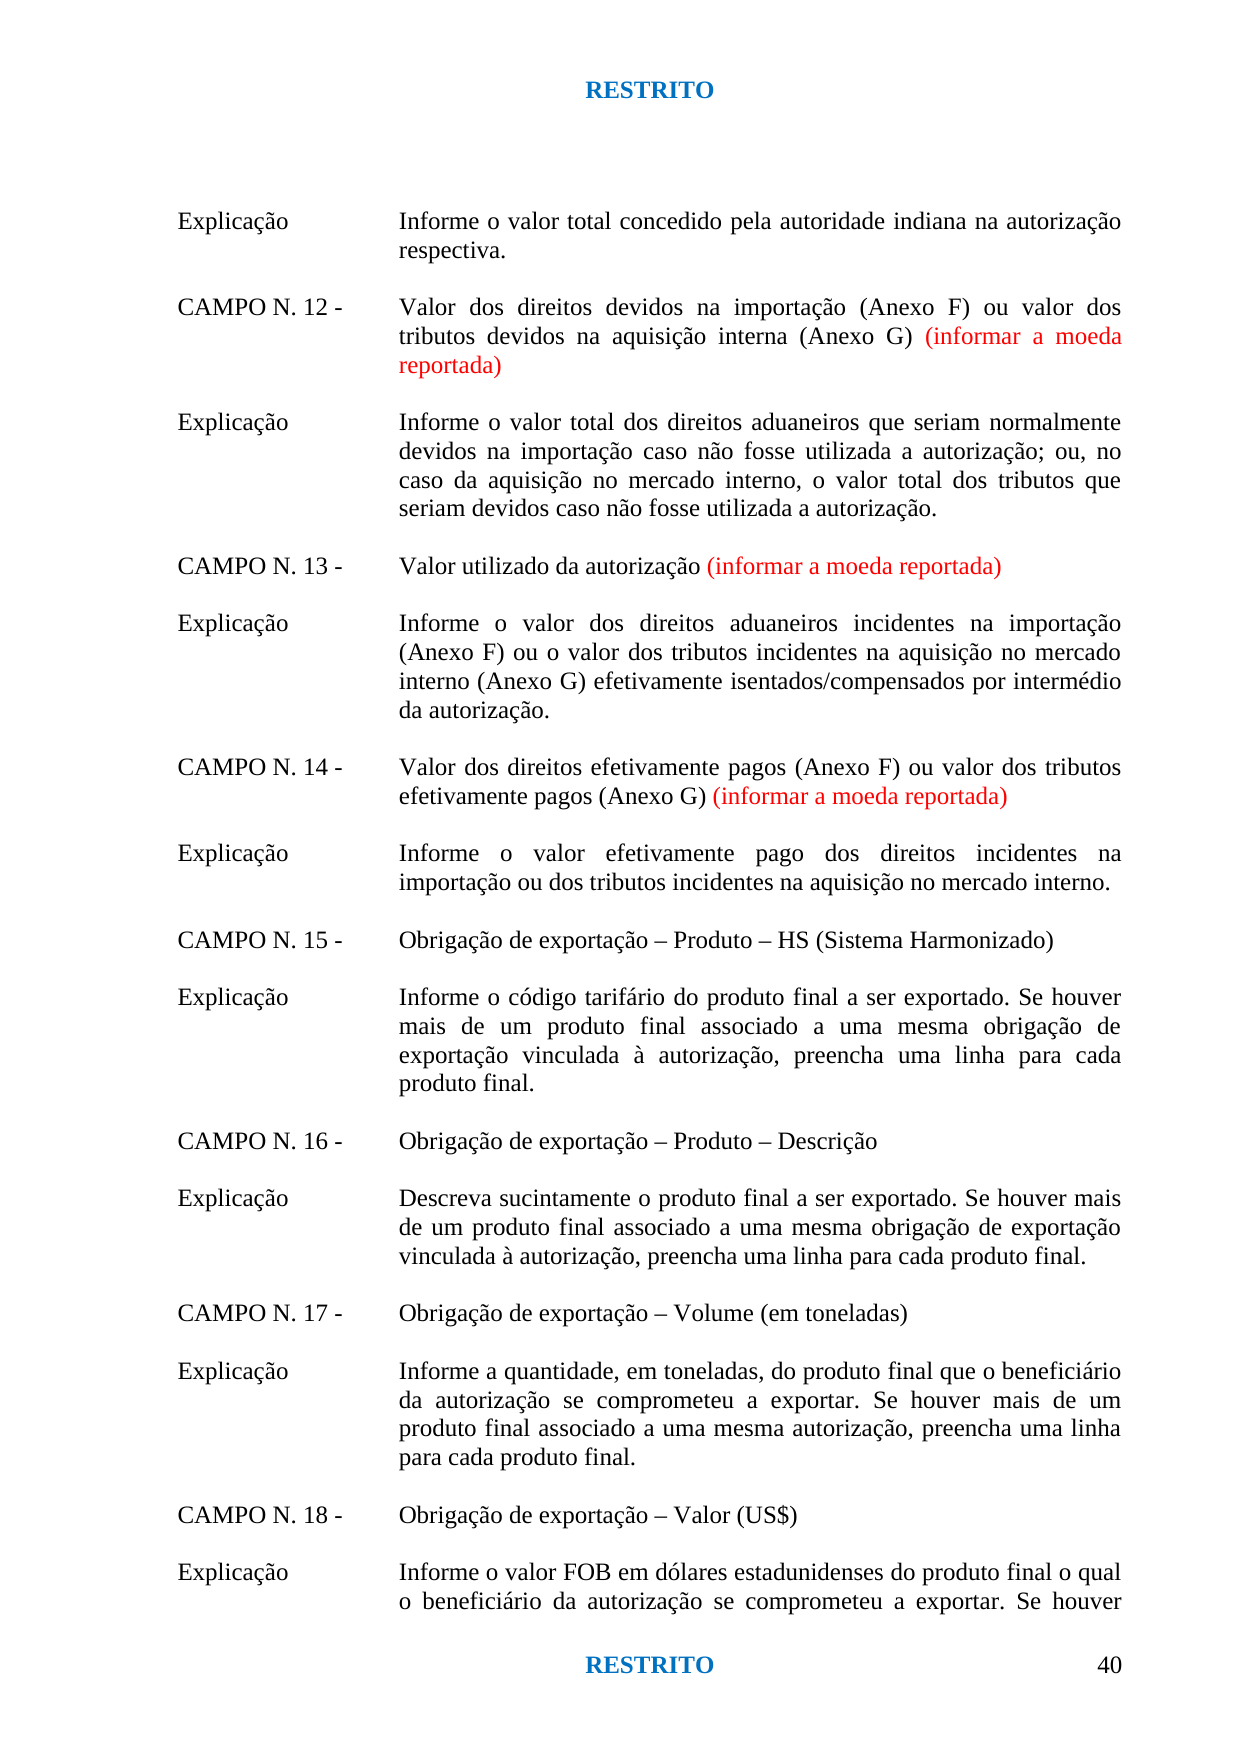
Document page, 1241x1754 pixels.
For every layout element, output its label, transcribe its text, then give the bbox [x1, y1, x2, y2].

text CAMPO N. 13 - Valor utilizado da autorização (informar a moeda reportada) [177, 551, 1122, 580]
text CAMPO N. 15 - Obrigação de exportação – Produto – HS (Sistema Harmonizado) [177, 925, 1122, 953]
text CAMPO N. 16 - Obrigação de exportação – Produto – Descrição [177, 1126, 1122, 1155]
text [177, 1557, 1122, 1615]
text CAMPO N. 12 - Valor dos direitos devidos na importação (Anexo F) ou valor dos tributos devidos na aquisição interna (Anexo G) (informar a moeda reportada) [177, 292, 1122, 378]
text Explicação Informe a quantidade, em toneladas, do produto final que o beneficiário da autorização se comprometeu a exportar. Se houver mais de um produto final associado a uma mesma autorização, preencha uma linha para cada produto final. [177, 1356, 1122, 1471]
text Explicação Informe o valor total dos direitos aduaneiros que seriam normalmente devidos na importação caso não fosse utilizada a autorização; ou, no caso da aquisição no mercado interno, o valor total dos tributos que seriam devidos caso não fosse utilizada a autorização. [177, 407, 1122, 522]
text Explicação Descreva sucintamente o produto final a ser exportado. Se houver mais de um produto final associado a uma mesma obrigação de exportação vinculada à autorização, preencha uma linha para cada produto final. [177, 1183, 1122, 1270]
text Explicação Informe o valor efetivamente pago dos direitos incidentes na importação ou dos tributos incidentes na aquisição no mercado interno. [177, 838, 1122, 896]
text CAMPO N. 17 - Obrigação de exportação – Volume (em toneladas) [177, 1298, 1122, 1327]
text CAMPO N. 14 - Valor dos direitos efetivamente pagos (Anexo F) ou valor dos tributos efetivamente pagos (Anexo G) (informar a moeda reportada) [177, 752, 1122, 810]
text Explicação Informe o valor total concedido pela autoridade indiana na autorização respectiva. [177, 206, 1122, 263]
text Explicação Informe o código tarifário do produto final a ser exportado. Se houver mais de um produto final associado a uma mesma obrigação de exportação vinculada à autorização, preencha uma linha para cada produto final. [177, 982, 1122, 1097]
text CAMPO N. 18 - Obrigação de exportação – Valor (US$) [177, 1500, 1122, 1528]
text Explicação Informe o valor dos direitos aduaneiros incidentes na importação (Anexo F) ou o valor dos tributos incidentes na aquisição no mercado interno (Anexo G) efetivamente isentados/compensados por intermédio da autorização. [177, 608, 1122, 723]
